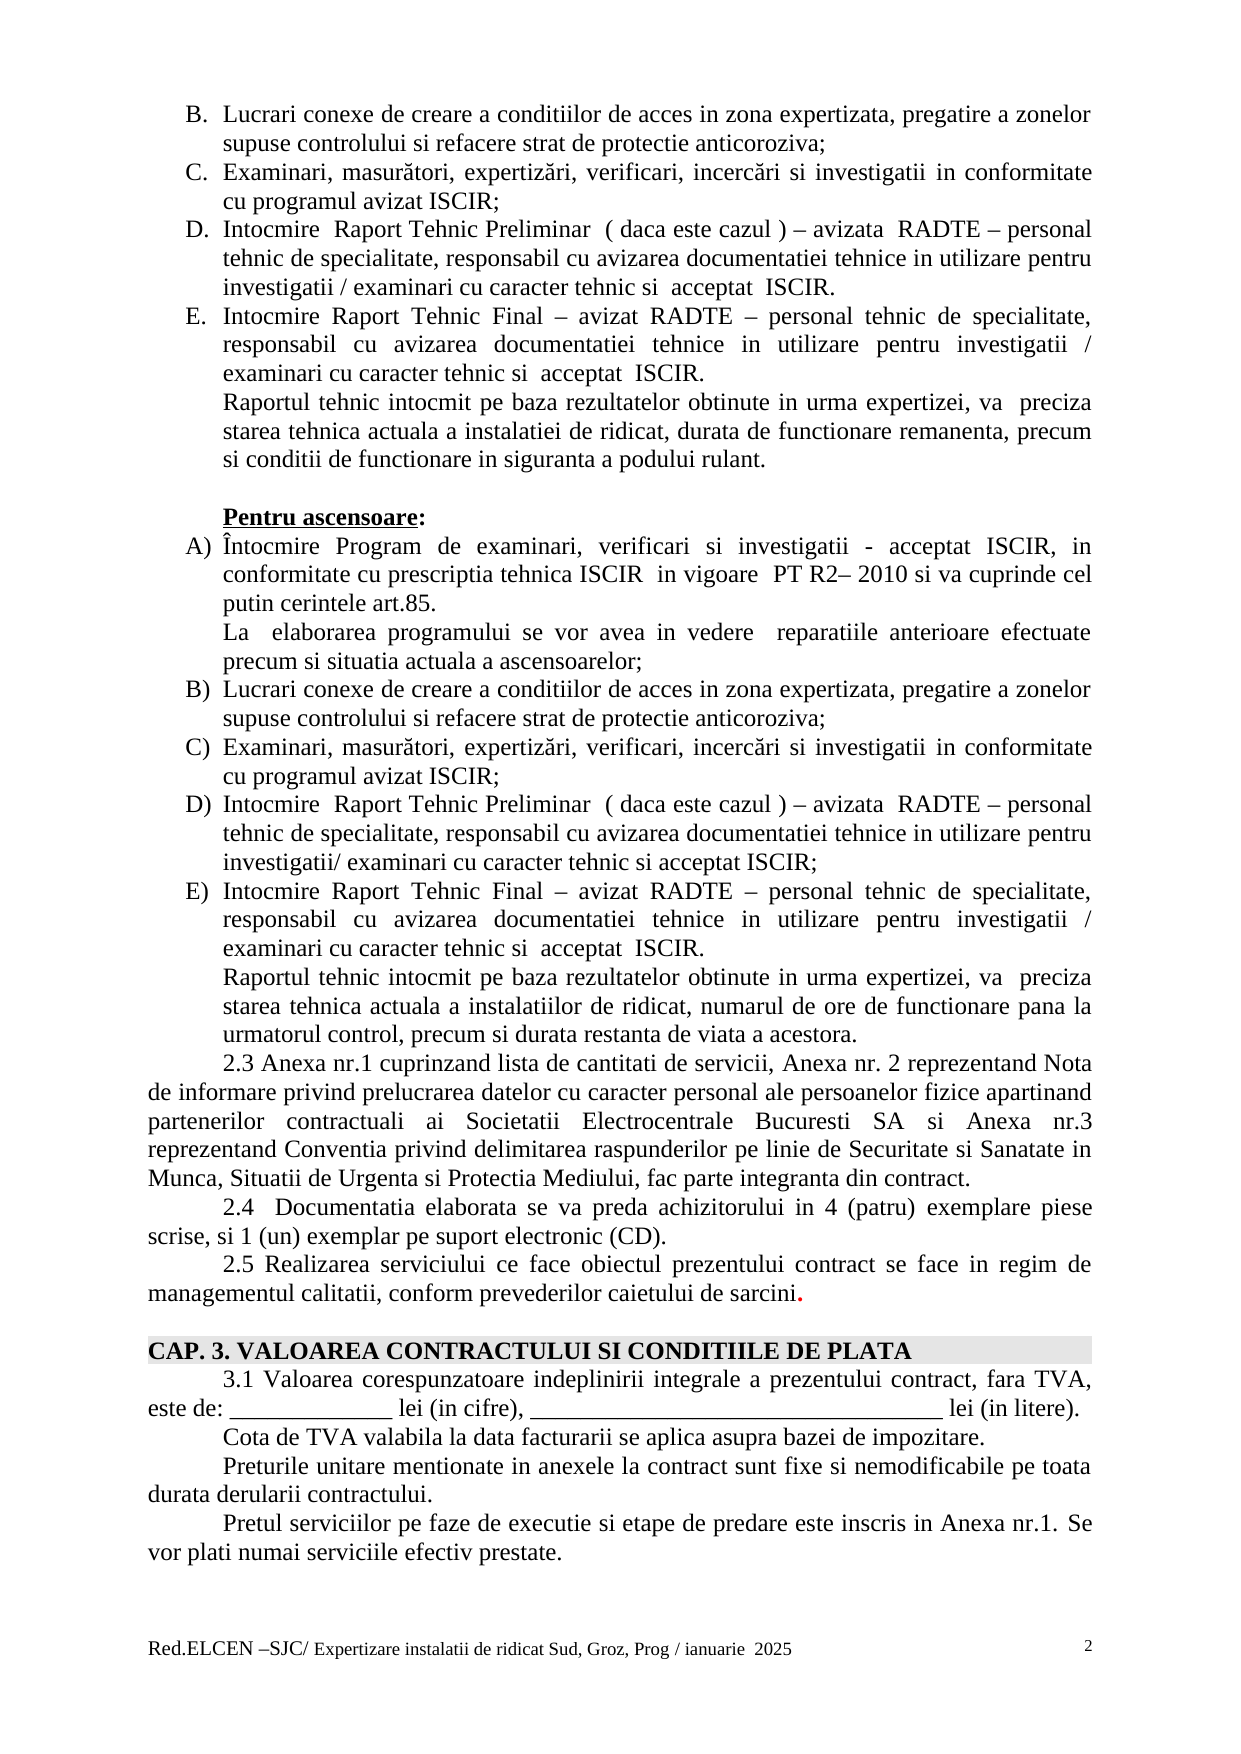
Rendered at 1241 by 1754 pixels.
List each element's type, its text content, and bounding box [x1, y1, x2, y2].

text Cota de TVA valabila la data facturarii se aplica asupra bazei de impozitare. [148, 1422, 1092, 1451]
list Examinari, masurători, expertizări, verificari, incercări si investigatii in conformitate cu programul avizat ISCIR; [185, 732, 1092, 789]
text 3.1 Valoarea corespunzatoare indeplinirii integrale a prezentului contract, fara TVA, este de: _____________ lei (in cifre), _________________________________ lei (in litere). [148, 1364, 1092, 1422]
list Lucrari conexe de creare a conditiilor de acces in zona expertizata, pregatire a zonelor supuse controlului si refacere strat de protectie anticoroziva; [185, 99, 1092, 157]
text CAP. 3. VALOAREA CONTRACTULUI SI CONDITIILE DE PLATA [148, 1336, 1092, 1364]
text Raportul tehnic intocmit pe baza rezultatelor obtinute in urma expertizei, va preciza starea tehnica actuala a instalatiilor de ridicat, numarul de ore de functionare pana la urmatorul control, precum si durata restanta de viata a acestora. [223, 962, 1092, 1048]
text Pretul serviciilor pe faze de executie si etape de predare este inscris in Anexa nr.1. Se vor plati numai serviciile efectiv prestate. [148, 1508, 1092, 1566]
text Raportul tehnic intocmit pe baza rezultatelor obtinute in urma expertizei, va preciza starea tehnica actuala a instalatiei de ridicat, durata de functionare remanenta, precum si conditii de functionare in siguranta a podului rulant. [223, 387, 1092, 473]
text Pentru ascensoare: [148, 502, 1092, 531]
text 2.4 Documentatia elaborata se va preda achizitorului in 4 (patru) exemplare piese scrise, si 1 (un) exemplar pe suport electronic (CD). [148, 1192, 1092, 1249]
text 2.3 Anexa nr.1 cuprinzand lista de cantitati de servicii, Anexa nr. 2 reprezentand Nota de informare privind prelucrarea datelor cu caracter personal ale persoanelor fizice apartinand partenerilor contractuali ai Societatii Electrocentrale Bucuresti SA si Anexa nr.3 reprezentand Conventia privind delimitarea raspunderilor pe linie de Securitate si Sanatate in Munca, Situatii de Urgenta si Protectia Mediului, fac parte integranta din contract. [148, 1048, 1092, 1192]
text Preturile unitare mentionate in anexele la contract sunt fixe si nemodificabile pe toata durata derularii contractului. [148, 1451, 1092, 1508]
list Întocmire Program de examinari, verificari si investigatii - acceptat ISCIR, in conformitate cu prescriptia tehnica ISCIR in vigoare PT R2– 2010 si va cuprinde cel putin cerintele art.85. [185, 531, 1092, 617]
list Intocmire Raport Tehnic Final – avizat RADTE – personal tehnic de specialitate, responsabil cu avizarea documentatiei tehnice in utilizare pentru investigatii / examinari cu caracter tehnic si acceptat ISCIR. [185, 876, 1092, 962]
text La elaborarea programului se vor avea in vedere reparatiile anterioare efectuate precum si situatia actuala a ascensoarelor; [223, 617, 1092, 674]
list Intocmire Raport Tehnic Preliminar ( daca este cazul ) – avizata RADTE – personal tehnic de specialitate, responsabil cu avizarea documentatiei tehnice in utilizare pentru investigatii/ examinari cu caracter tehnic si acceptat ISCIR; [185, 789, 1092, 876]
text 2.5 Realizarea serviciului ce face obiectul prezentului contract se face in regim de managementul calitatii, conform prevederilor caietului de sarcini. [148, 1249, 1092, 1307]
list Examinari, masurători, expertizări, verificari, incercări si investigatii in conformitate cu programul avizat ISCIR; [185, 157, 1092, 214]
list Intocmire Raport Tehnic Final – avizat RADTE – personal tehnic de specialitate, responsabil cu avizarea documentatiei tehnice in utilizare pentru investigatii / examinari cu caracter tehnic si acceptat ISCIR. [185, 301, 1092, 387]
list Lucrari conexe de creare a conditiilor de acces in zona expertizata, pregatire a zonelor supuse controlului si refacere strat de protectie anticoroziva; [185, 674, 1092, 732]
list Intocmire Raport Tehnic Preliminar ( daca este cazul ) – avizata RADTE – personal tehnic de specialitate, responsabil cu avizarea documentatiei tehnice in utilizare pentru investigatii / examinari cu caracter tehnic si acceptat ISCIR. [185, 214, 1092, 301]
